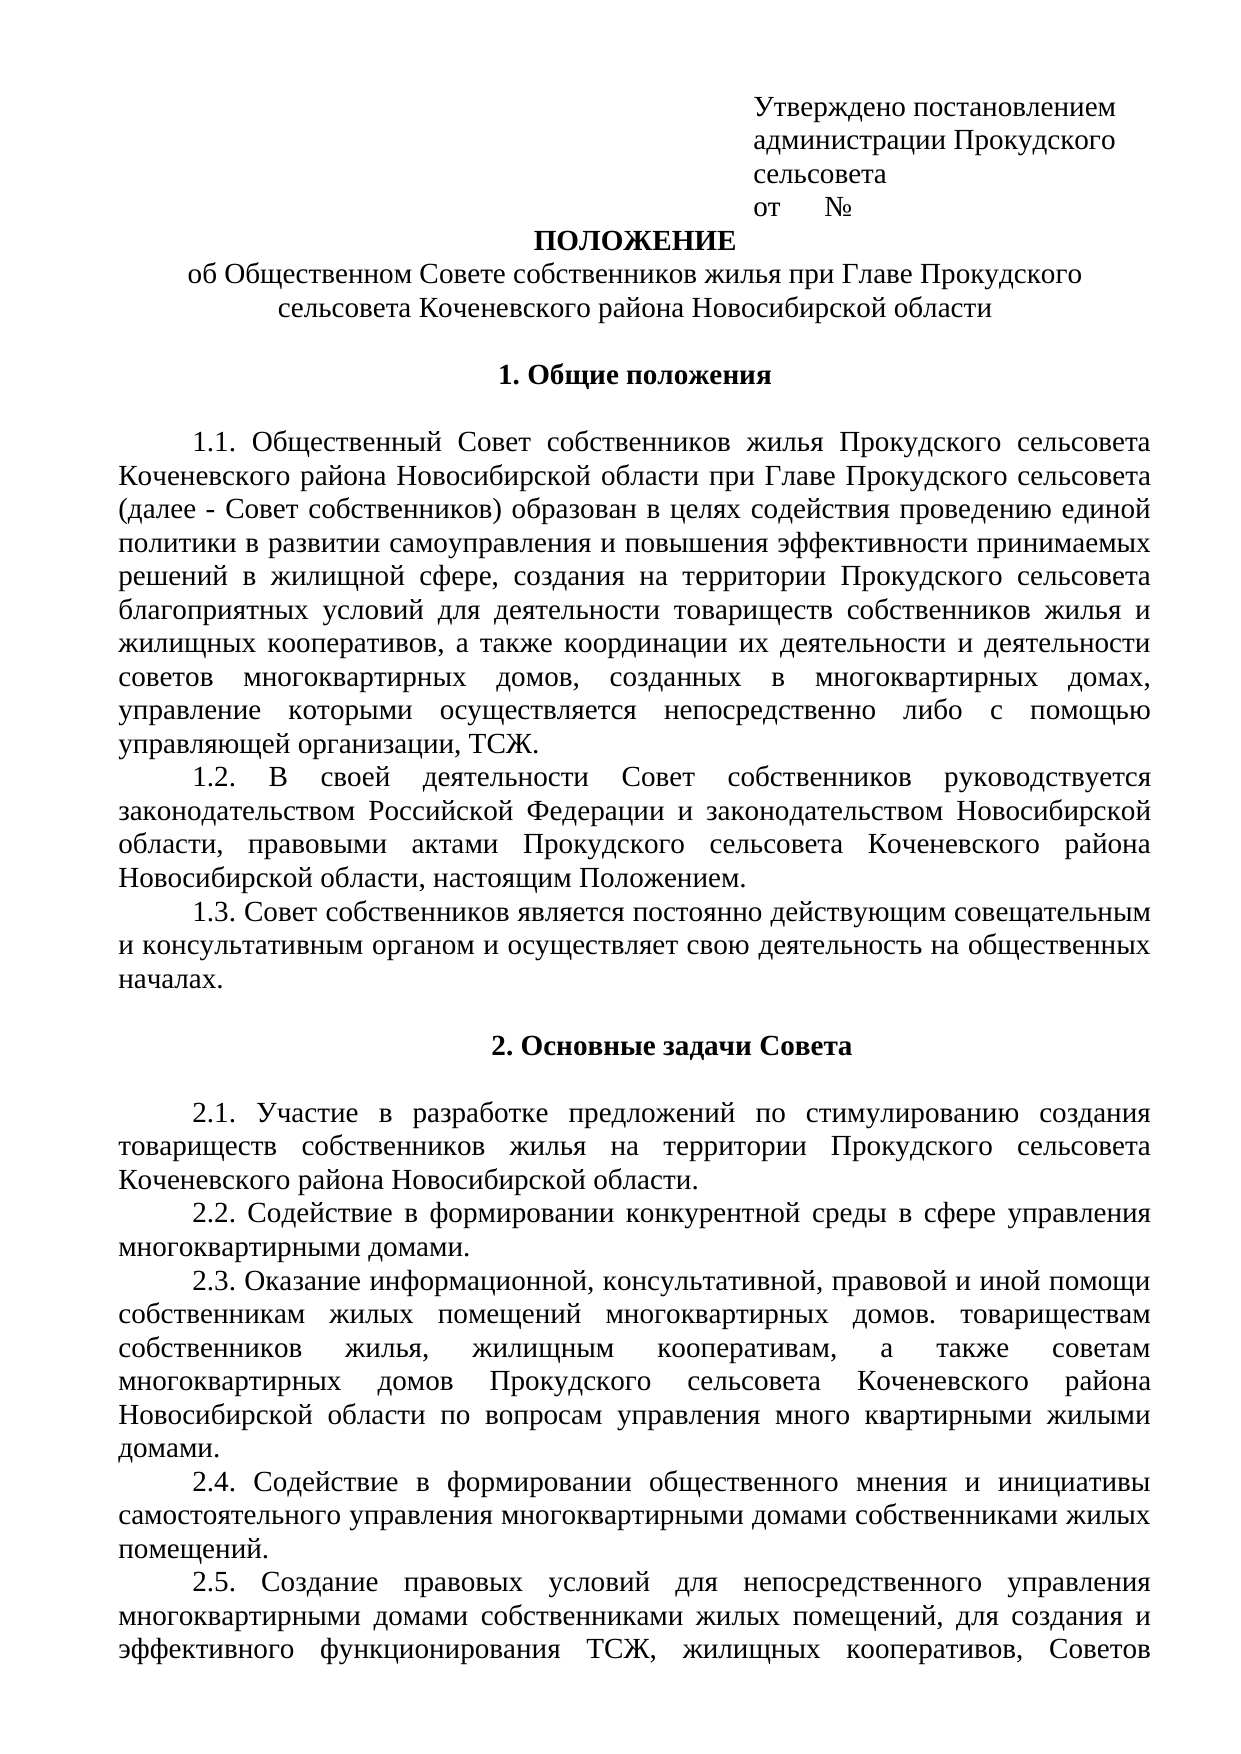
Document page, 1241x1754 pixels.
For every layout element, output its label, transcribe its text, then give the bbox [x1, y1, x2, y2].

text 2.1. Участие в разработке предложений по стимулированию создания товариществ собственников жилья на территории Прокудского сельсовета Коченевского района Новосибирской области. [118, 1095, 1152, 1196]
text 2. Основные задачи Совета [118, 1028, 1152, 1061]
text 2.4. Содействие в формировании общественного мнения и инициативы самостоятельного управления многоквартирными домами собственниками жилых помещений. [118, 1464, 1152, 1564]
text 1.1. Общественный Совет собственников жилья Прокудского сельсовета Коченевского района Новосибирской области при Главе Прокудского сельсовета (далее - Совет собственников) образован в целях содействия проведению единой политики в развитии самоуправления и повышения эффективности принимаемых решений в жилищной сфере, создания на территории Прокудского сельсовета благоприятных условий для деятельности товариществ собственников жилья и жилищных кооперативов, а также координации их деятельности и деятельности советов многоквартирных домов, созданных в многоквартирных домах, управление которыми осуществляется непосредственно либо с помощью управляющей организации, ТСЖ. [118, 424, 1152, 759]
text об Общественном Совете собственников жилья при Главе Прокудского сельсовета Коченевского района Новосибирской области [118, 256, 1152, 323]
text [118, 1564, 1152, 1665]
text 2.3. Оказание информационной, консультативной, правовой и иной помощи собственникам жилых помещений многоквартирных домов. товариществам собственников жилья, жилищным кооперативам, а также советам многоквартирных домов Прокудского сельсовета Коченевского района Новосибирской области по вопросам управления много квартирными жилыми домами. [118, 1263, 1152, 1464]
text 1.3. Совет собственников является постоянно действующим совещательным и консультативным органом и осуществляет свою деятельность на общественных началах. [118, 894, 1152, 994]
text 1.2. В своей деятельности Совет собственников руководствуется законодательством Российской Федерации и законодательством Новосибирской области, правовыми актами Прокудского сельсовета Коченевского района Новосибирской области, настоящим Положением. [118, 759, 1152, 894]
text 1. Общие положения [118, 357, 1152, 391]
text Утверждено постановлением администрации Прокудского сельсовета [753, 89, 1152, 189]
text 2.2. Содействие в формировании конкурентной среды в сфере управления многоквартирными домами. [118, 1196, 1152, 1263]
text от № [753, 189, 1152, 223]
text ПОЛОЖЕНИЕ [118, 223, 1152, 256]
